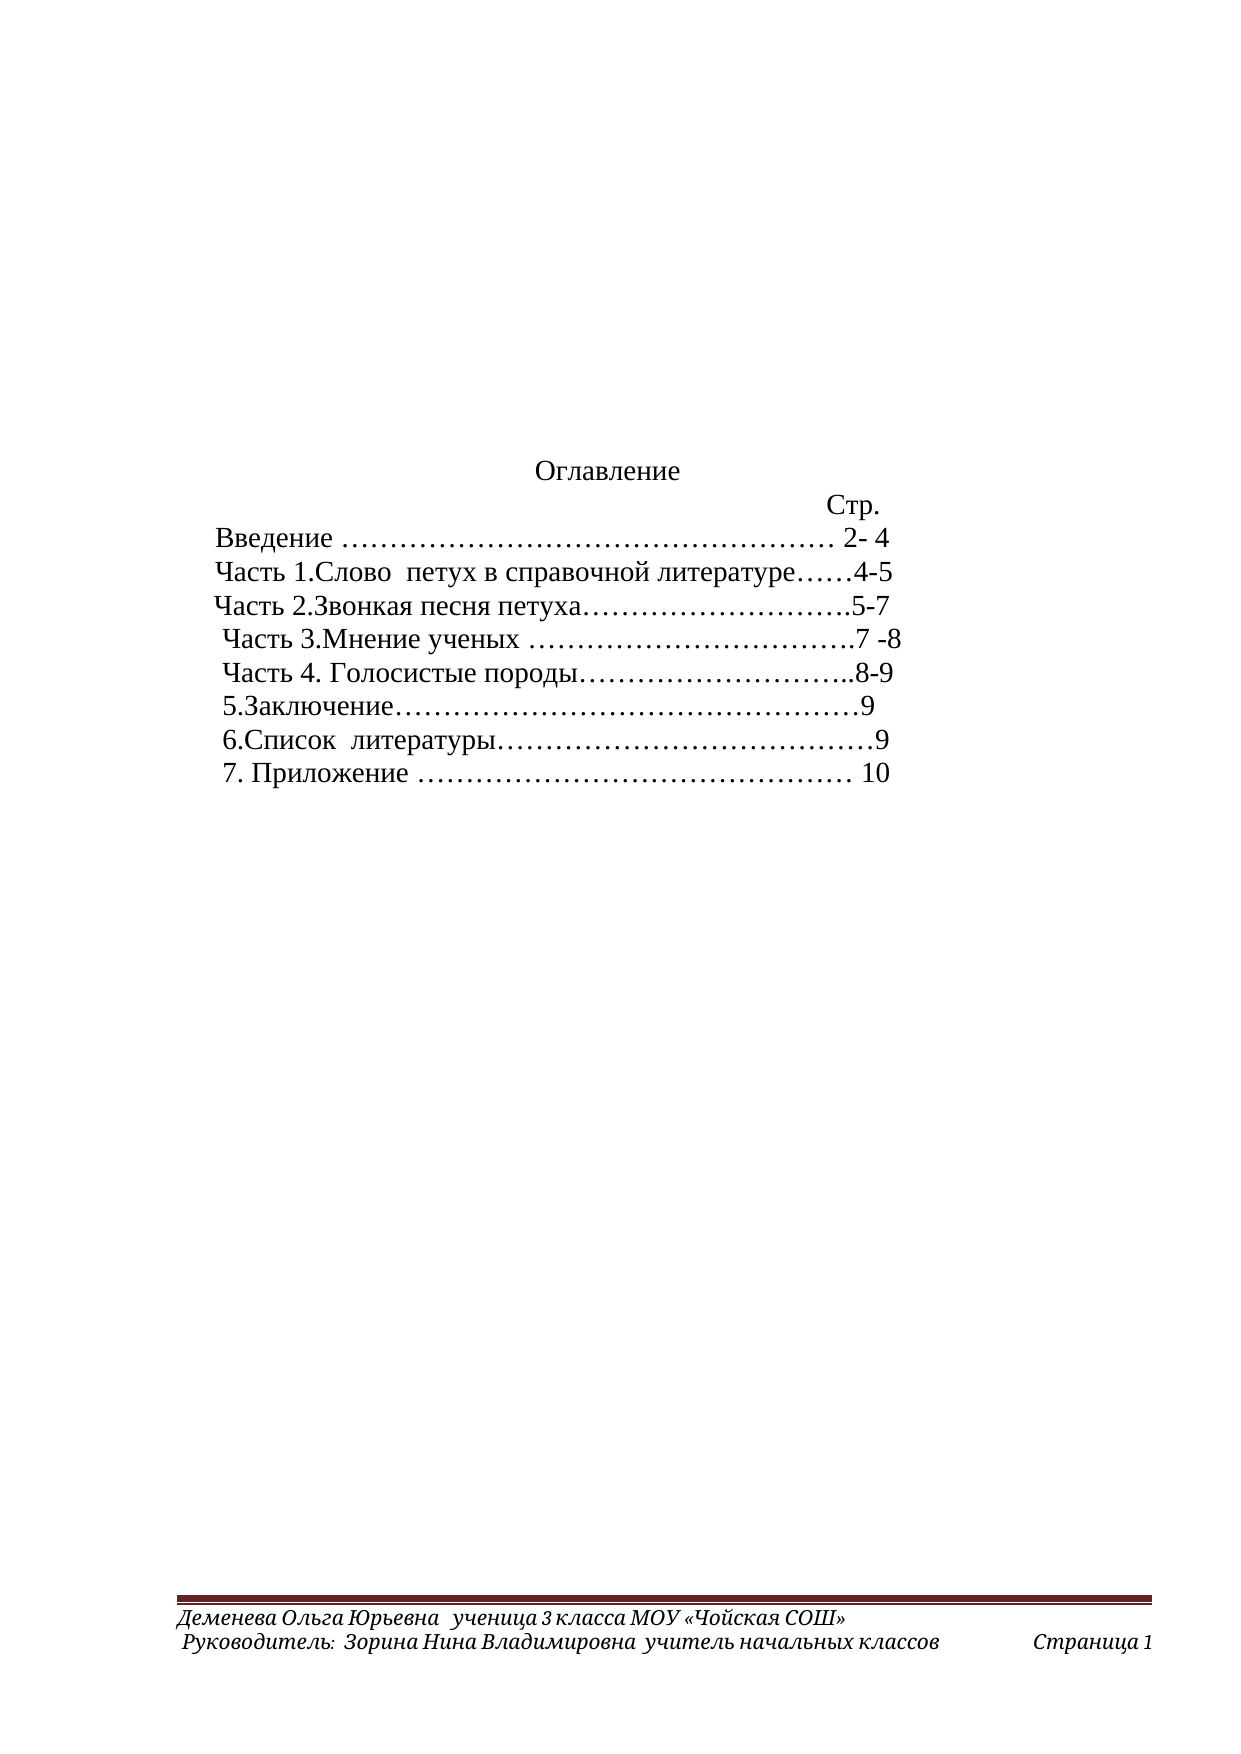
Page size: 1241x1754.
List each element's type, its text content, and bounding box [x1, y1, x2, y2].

text 6.Список литературы…………………………………9 [215, 722, 1152, 755]
text Часть 4. Голосистые породы………………………..8-9 [215, 655, 1152, 688]
text Часть 1.Слово петух в справочной литературе……4-5 [215, 554, 1152, 588]
text Часть 2.Звонкая песня петуха……………………….5-7 [177, 588, 1152, 621]
text Оглавление [177, 453, 1152, 487]
text 5.Заключение…………………………………………9 [215, 688, 1152, 722]
text 7. Приложение ……………………………………… 10 [215, 755, 1152, 789]
text Стр. [177, 487, 1152, 521]
text Введение …………………………………………… 2- 4 [215, 521, 1152, 554]
text Часть 3.Мнение ученых …………………………….7 -8 [215, 621, 1152, 655]
